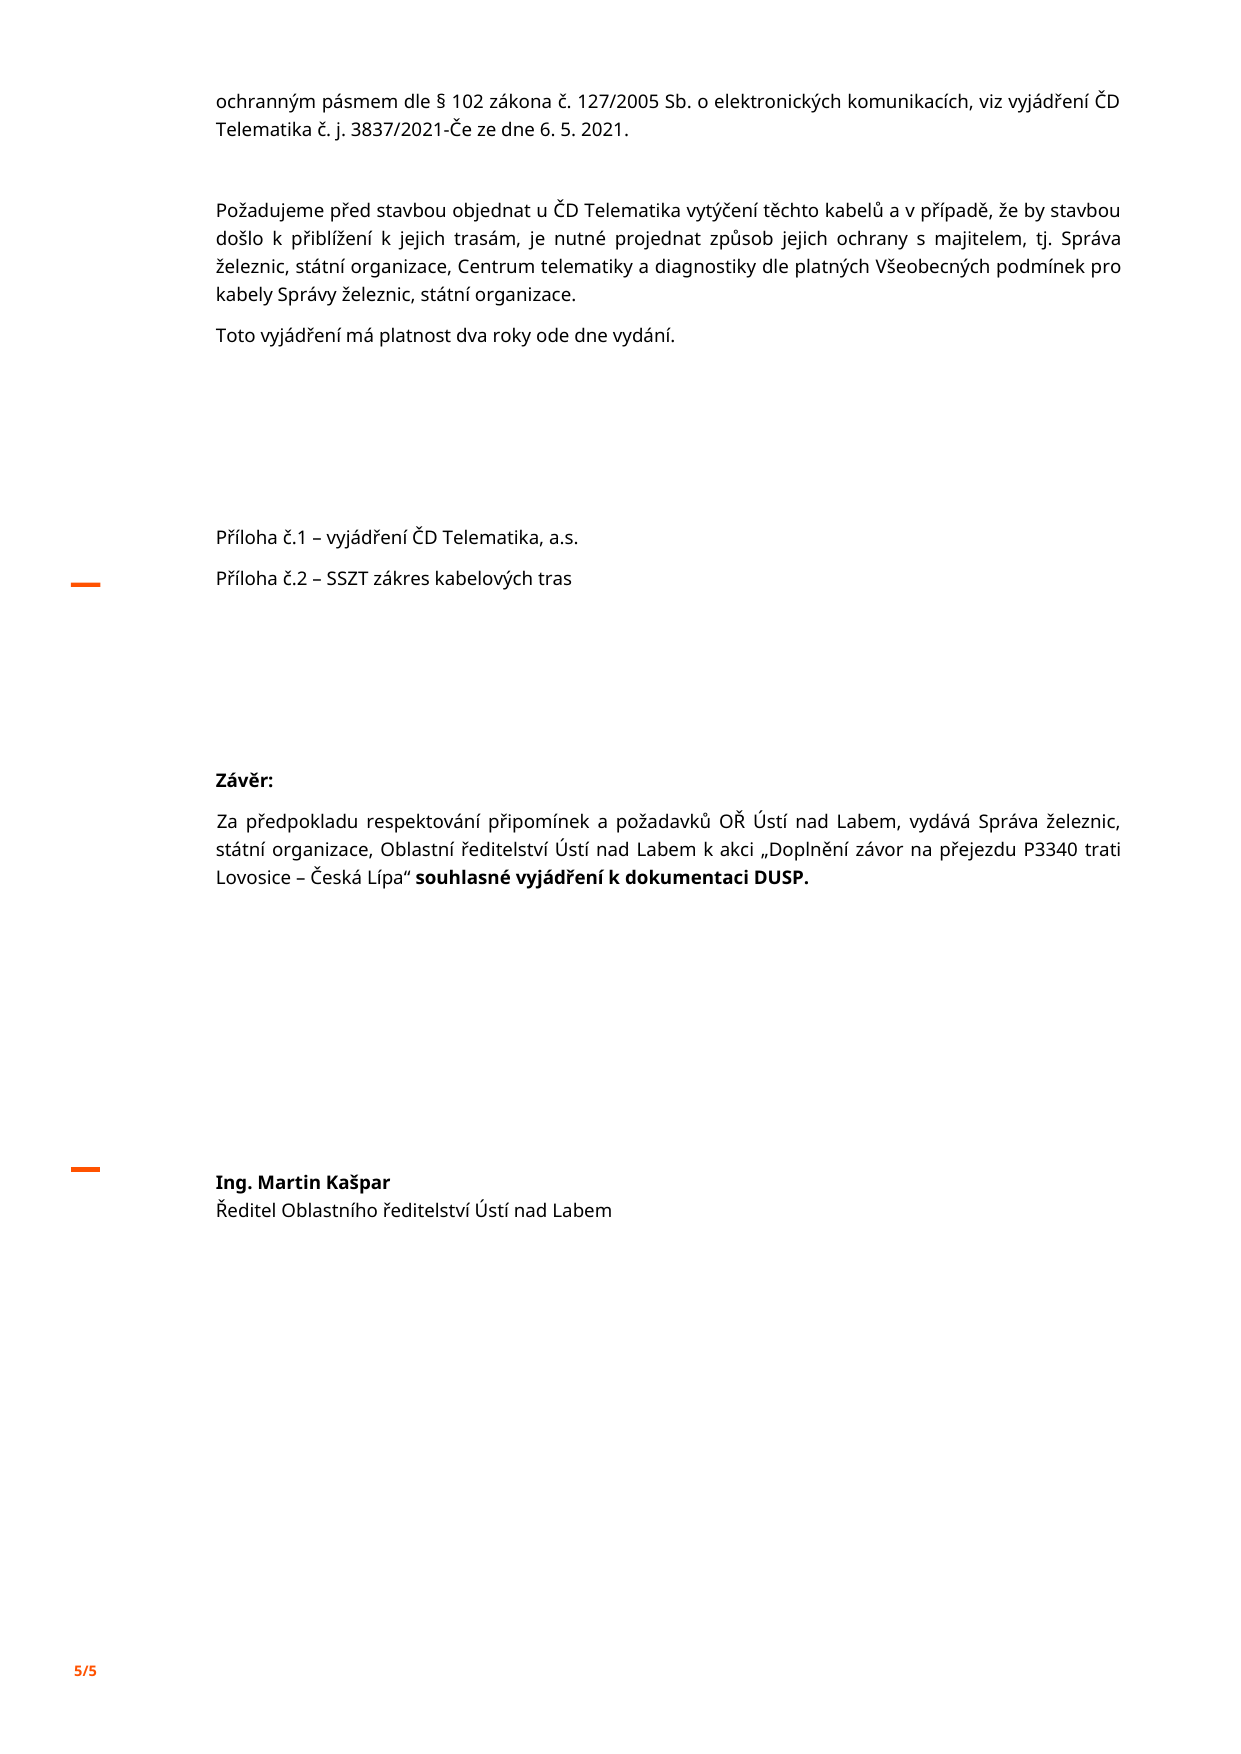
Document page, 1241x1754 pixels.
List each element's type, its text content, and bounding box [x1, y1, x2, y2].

text Závěr: [216, 768, 1122, 793]
text Ing. Martin Kašpar [216, 1169, 1122, 1195]
text Požadujeme před stavbou objednat u ČD Telematika vytýčení těchto kabelů a v případě, že by stavbou došlo k přiblížení k jejich trasám, je nutné projednat způsob jejich ochrany s majitelem, tj. Správa železnic, státní organizace, Centrum telematiky a diagnostiky dle platných Všeobecných podmínek pro kabely Správy železnic, státní organizace. [216, 197, 1122, 307]
text Za předpokladu respektování připomínek a požadavků OŘ Ústí nad Labem, vydává Správa železnic, státní organizace, Oblastní ředitelství Ústí nad Labem k akci „Doplnění závor na přejezdu P3340 trati Lovosice – Česká Lípa“ souhlasné vyjádření k dokumentaci DUSP. [201, 808, 1122, 890]
text Toto vyjádření má platnost dva roky ode dne vydání. [216, 322, 1122, 347]
text Příloha č.1 – vyjádření ČD Telematika, a.s. [216, 524, 1122, 550]
text Příloha č.2 – SSZT zákres kabelových tras [216, 565, 1122, 591]
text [216, 88, 1122, 142]
text Ředitel Oblastního ředitelství Ústí nad Labem [216, 1197, 1122, 1223]
